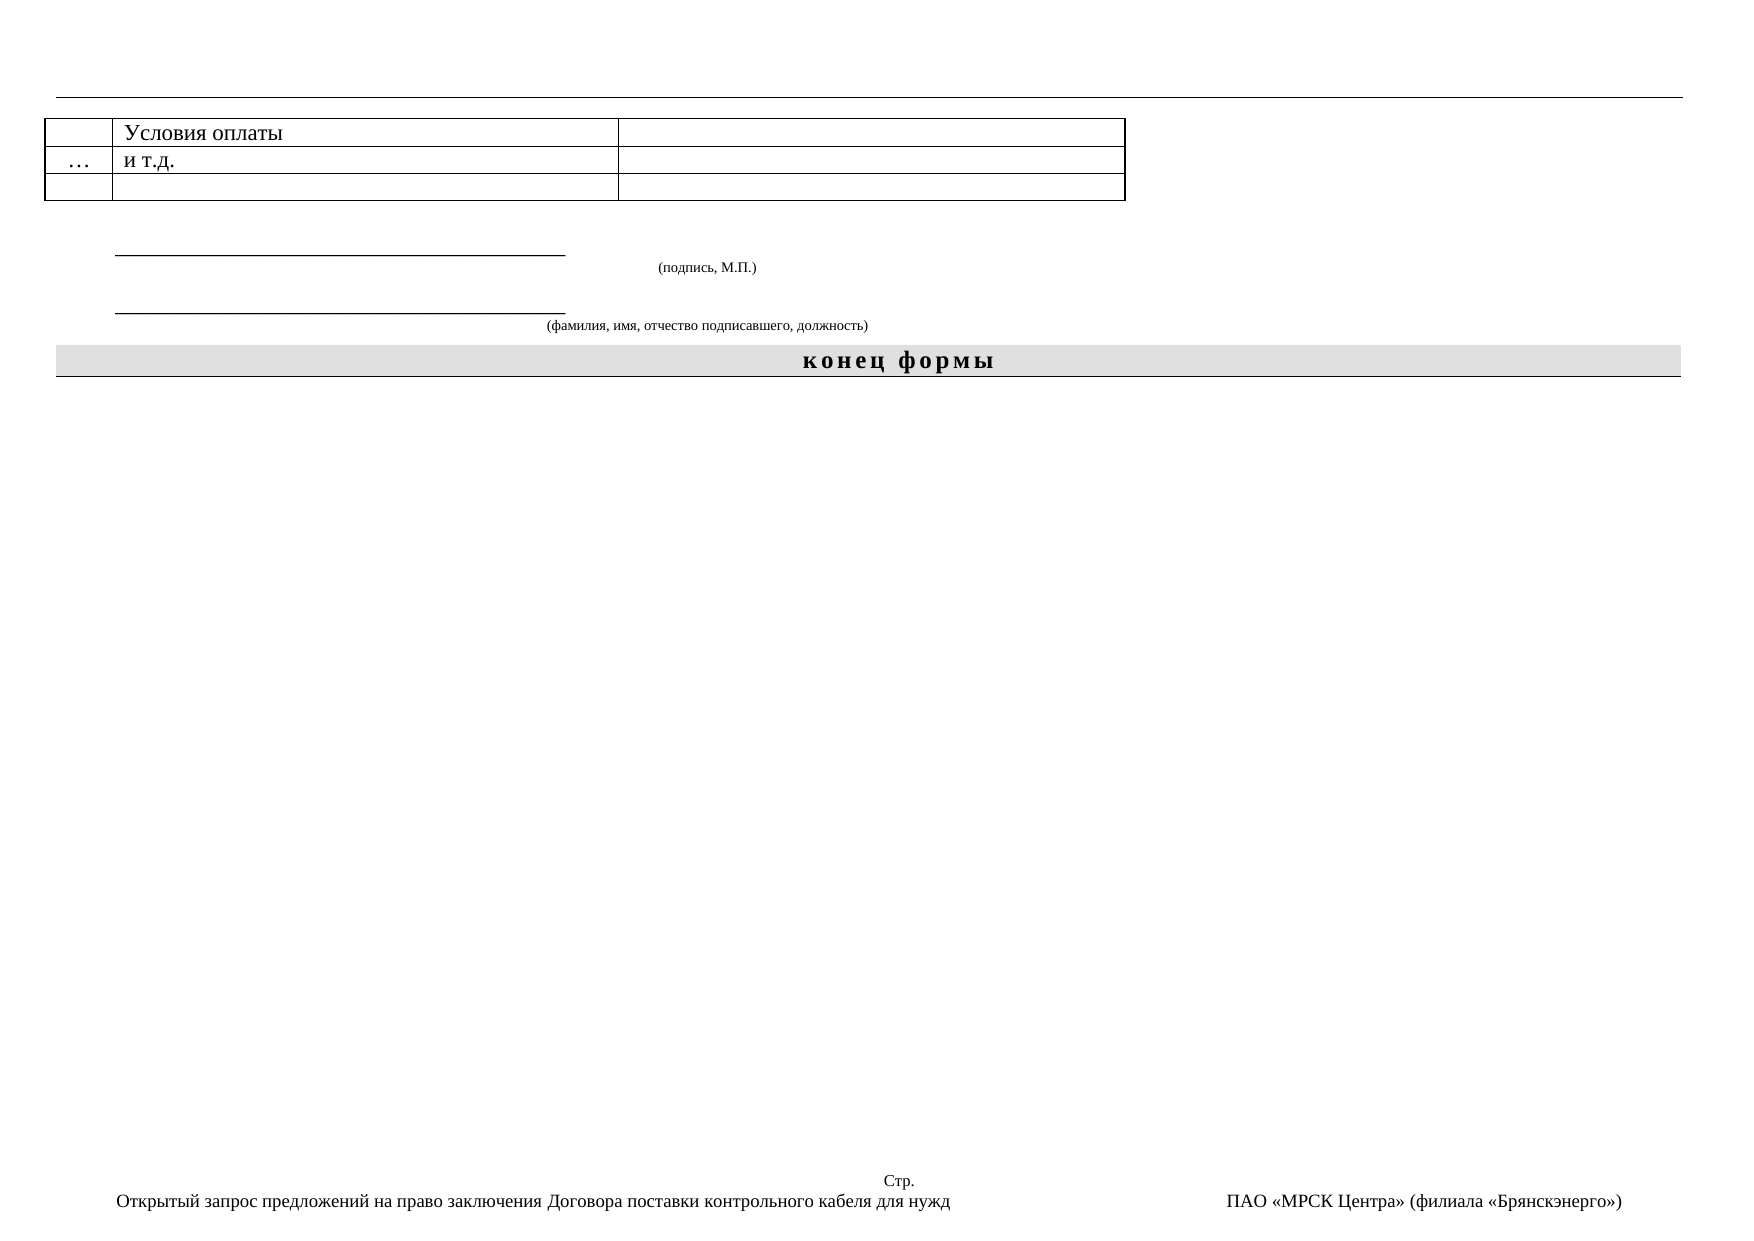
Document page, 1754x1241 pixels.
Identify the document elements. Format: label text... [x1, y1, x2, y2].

table_cell [46, 119, 112, 146]
table_cell [619, 174, 1124, 200]
table_cell Условия оплаты [113, 119, 618, 146]
table_cell [46, 174, 112, 200]
table_cell [619, 119, 1124, 146]
table_cell и т.д. [113, 147, 618, 173]
text конец формы [56, 345, 1681, 376]
text ____________________________________ [56, 288, 1683, 316]
text (фамилия, имя, отчество подписавшего, должность) [56, 316, 1299, 345]
table_cell … [46, 147, 112, 173]
table_cell [619, 147, 1124, 173]
text ____________________________________ [56, 230, 1683, 259]
text (подпись, М.П.) [56, 259, 1299, 288]
table_cell [113, 174, 618, 200]
